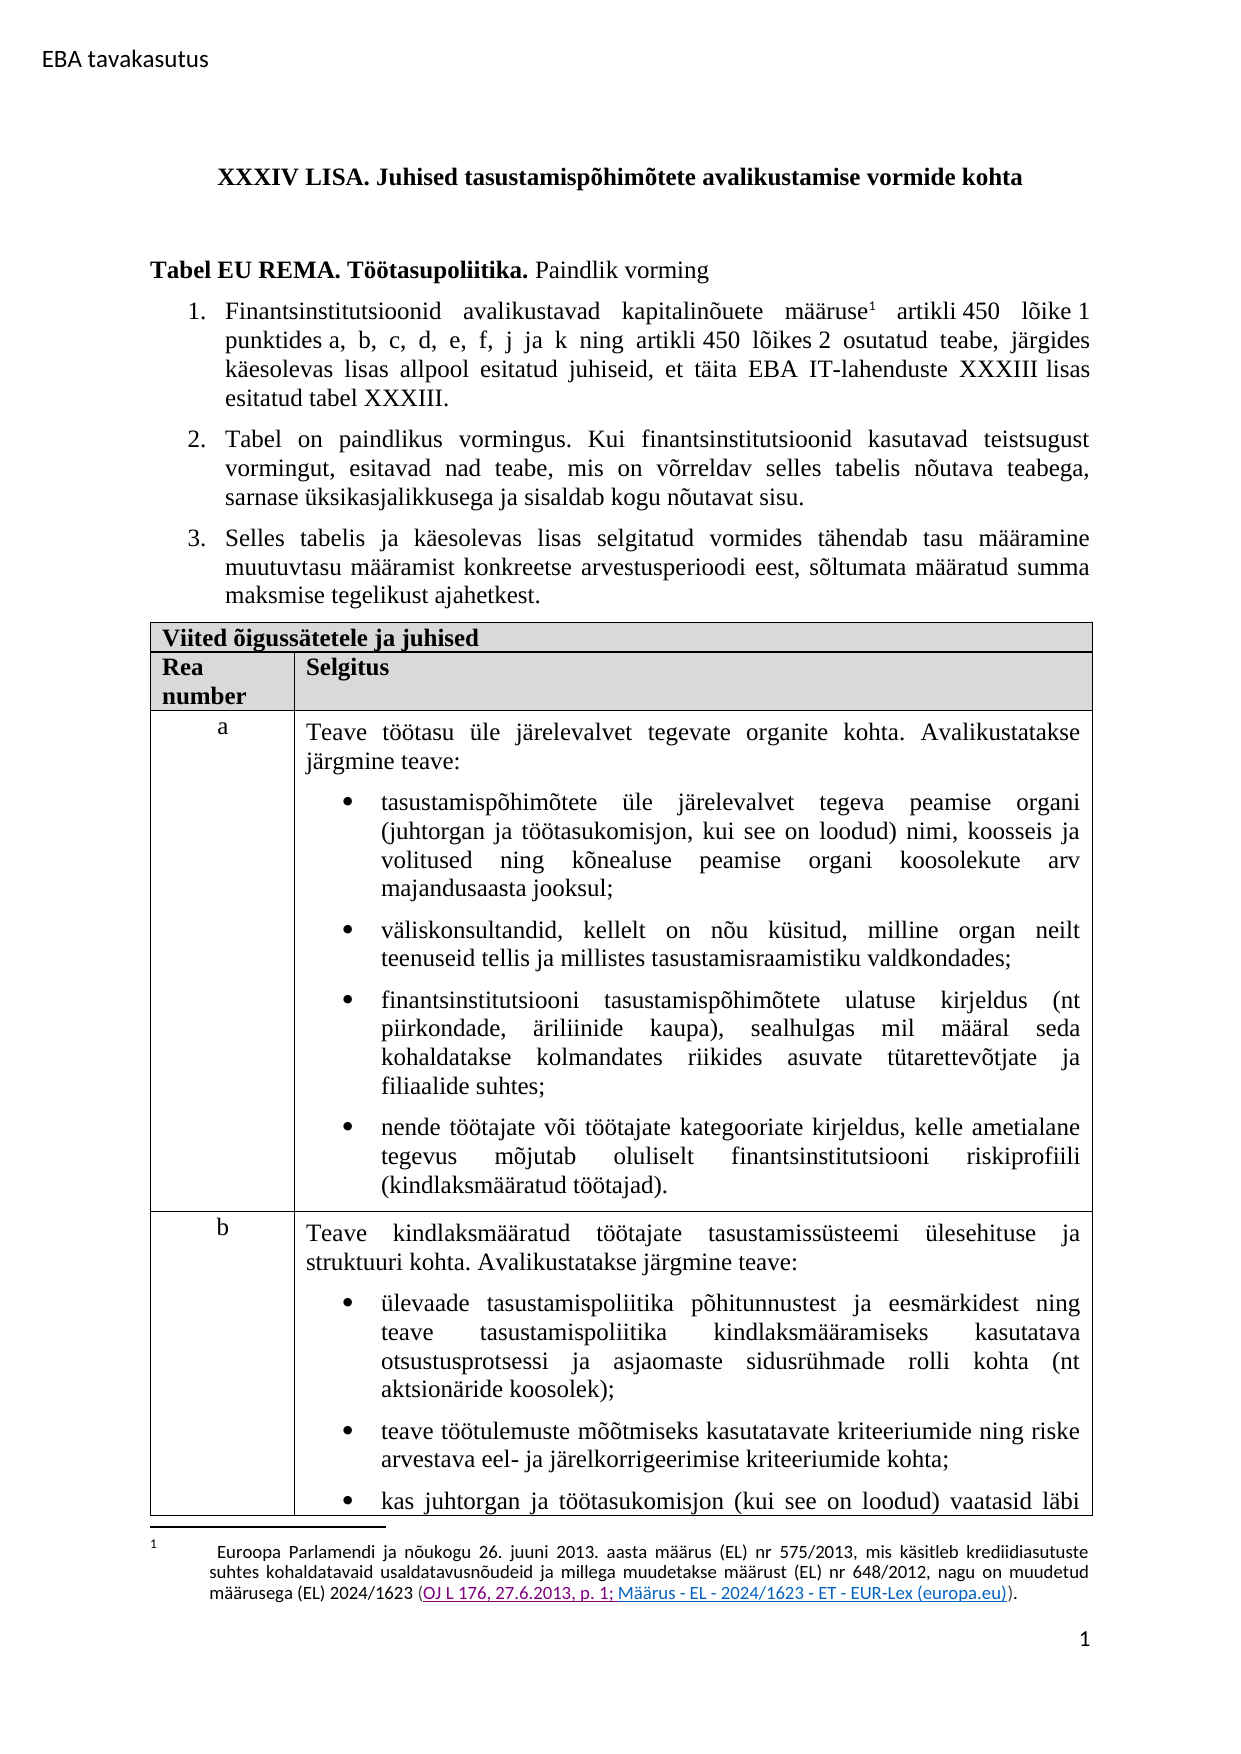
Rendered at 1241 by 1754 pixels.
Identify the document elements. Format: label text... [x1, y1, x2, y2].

table_cell Rea number [151, 653, 294, 710]
table_header Viited õigussätetele ja juhised [151, 623, 1092, 651]
text XXXIV LISA. Juhised tasustamispõhimõtete avalikustamise vormide kohta [150, 162, 1090, 191]
title Tabel on paindlikus vormingus. Kui finantsinstitutsioonid kasutavad teistsugust vormingut, esitavad nad teabe, mis on võrreldav selles tabelis nõutava teabega, sarnase üksikasjalikkusega ja sisaldab kogu nõutavat sisu. [187, 424, 1090, 510]
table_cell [295, 1212, 1092, 1514]
table_cell b [151, 1212, 294, 1514]
table_cell Selgitus [295, 653, 1092, 710]
table_cell a [151, 711, 294, 1211]
title Selles tabelis ja käesolevas lisas selgitatud vormides tähendab tasu määramine muutuvtasu määramist konkreetse arvestusperioodi eest, sõltumata määratud summa maksmise tegelikust ajahetkest. [187, 523, 1090, 609]
title Finantsinstitutsioonid avalikustavad kapitalinõuete määruse artikli 450 lõike 1 punktides a, b, c, d, e, f, j ja k ning artikli 450 lõikes 2 osutatud teabe, järgides käesolevas lisas allpool esitatud juhiseid, et täita EBA IT-lahenduste XXXIII lisas esitatud tabel XXXIII. [187, 296, 1090, 412]
title Tabel EU REMA. Töötasupoliitika. Paindlik vorming [150, 255, 1090, 284]
table_cell Teave töötasu üle järelevalvet tegevate organite kohta. Avalikustatakse järgmine teave: tasustamispõhimõtete üle järelevalvet tegeva peamise organi (juhtorgan ja töötasukomisjon, kui see on loodud) nimi, koosseis ja volitused ning kõnealuse peamise organi koosolekute arv majandusaasta jooksul; väliskonsultandid, kellelt on nõu küsitud, milline organ neilt teenuseid tellis ja millistes tasustamisraamistiku valdkondades; finantsinstitutsiooni tasustamispõhimõtete ulatuse kirjeldus (nt piirkondade, äriliinide kaupa), sealhulgas mil määral seda kohaldatakse kolmandates riikides asuvate tütarettevõtjate ja filiaalide suhtes; nende töötajate või töötajate kategooriate kirjeldus, kelle ametialane tegevus mõjutab oluliselt finantsinstitutsiooni riskiprofiili (kindlaksmääratud töötajad). [295, 711, 1092, 1211]
